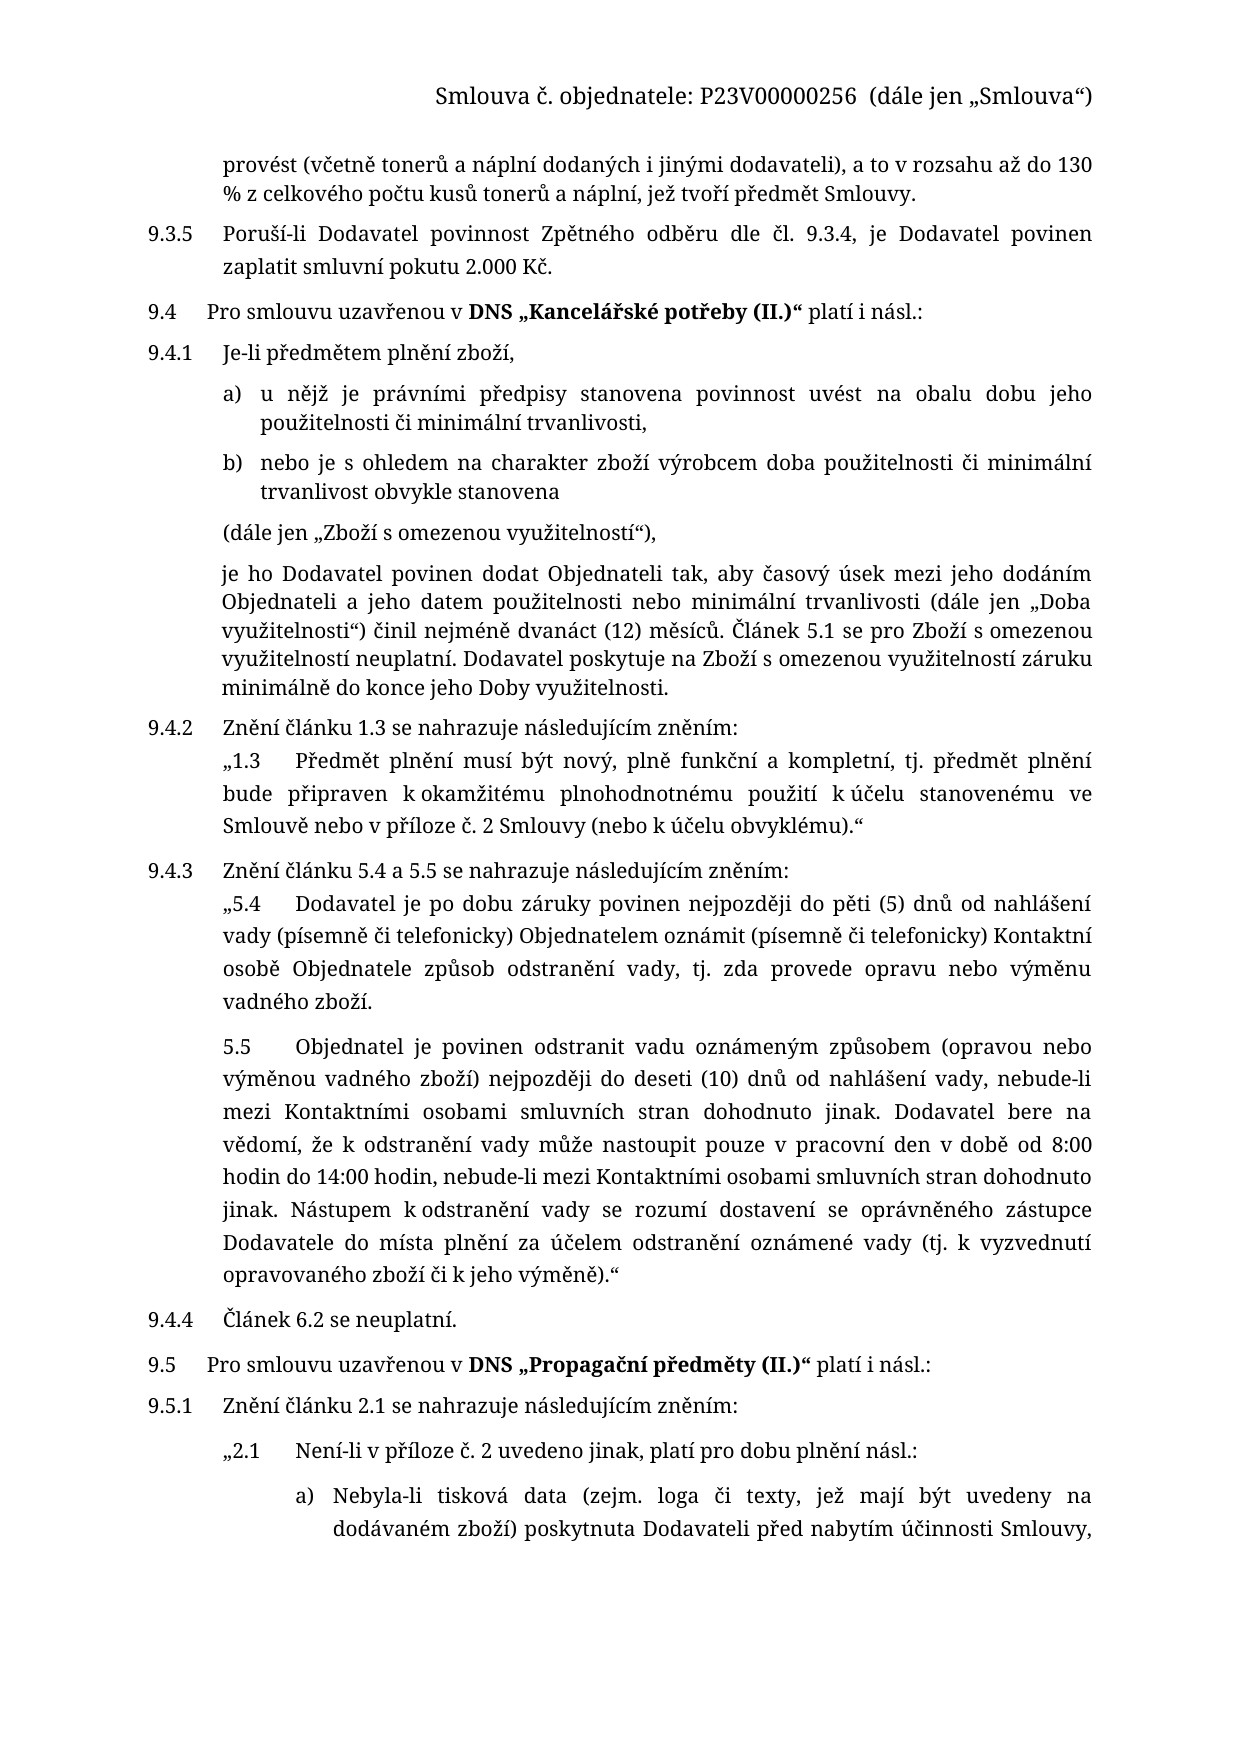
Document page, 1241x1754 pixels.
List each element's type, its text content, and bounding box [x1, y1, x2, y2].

list „1.3 Předmět plnění musí být nový, plně funkční a kompletní, tj. předmět plnění bude připraven k okamžitému plnohodnotnému použití k účelu stanovenému ve Smlouvě nebo v příloze č. 2 Smlouvy (nebo k účelu obvyklému).“ [223, 746, 1093, 840]
list Článek 6.2 se neuplatní. [148, 1305, 1093, 1334]
list Pro smlouvu uzavřenou v DNS „Propagační předměty (II.)“ platí i násl.: [148, 1350, 1093, 1379]
text je ho Dodavatel povinen dodat Objednateli tak, aby časový úsek mezi jeho dodáním Objednateli a jeho datem použitelnosti nebo minimální trvanlivosti (dále jen „Doba využitelnosti“) činil nejméně dvanáct (12) měsíců. Článek 5.1 se pro Zboží s omezenou využitelností neuplatní. Dodavatel poskytuje na Zboží s omezenou využitelností záruku minimálně do konce jeho Doby využitelnosti. [221, 559, 1093, 701]
list „2.1 Není-li v příloze č. 2 uvedeno jinak, platí pro dobu plnění násl.: [223, 1436, 1093, 1465]
list „5.4 Dodavatel je po dobu záruky povinen nejpozději do pěti (5) dnů od nahlášení vady (písemně či telefonicky) Objednatelem oznámit (písemně či telefonicky) Kontaktní osobě Objednatele způsob odstranění vady, tj. zda provede opravu nebo výměnu vadného zboží. [223, 889, 1093, 1015]
text (dále jen „Zboží s omezenou využitelností“), [223, 518, 1093, 546]
list Znění článku 5.4 a 5.5 se nahrazuje následujícím zněním: [148, 856, 1093, 885]
list nebo je s ohledem na charakter zboží výrobcem doba použitelnosti či minimální trvanlivost obvykle stanovena [223, 448, 1093, 505]
list Poruší-li Dodavatel povinnost Zpětného odběru dle čl. 9.3.4, je Dodavatel povinen zaplatit smluvní pokutu 2.000 Kč. [148, 219, 1093, 281]
list u nějž je právními předpisy stanovena povinnost uvést na obalu dobu jeho použitelnosti či minimální trvanlivosti, [223, 379, 1093, 436]
list Znění článku 1.3 se nahrazuje následujícím zněním: [148, 713, 1093, 742]
list Pro smlouvu uzavřenou v DNS „Kancelářské potřeby (II.)“ platí i násl.: [148, 297, 1093, 326]
list Znění článku 2.1 se nahrazuje následujícím zněním: [148, 1391, 1093, 1420]
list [295, 1482, 1093, 1543]
list Je-li předmětem plnění zboží, [148, 338, 1093, 367]
list 5.5 Objednatel je povinen odstranit vadu oznámeným způsobem (opravou nebo výměnou vadného zboží) nejpozději do deseti (10) dnů od nahlášení vady, nebude-li mezi Kontaktními osobami smluvních stran dohodnuto jinak. Dodavatel bere na vědomí, že k odstranění vady může nastoupit pouze v pracovní den v době od 8:00 hodin do 14:00 hodin, nebude-li mezi Kontaktními osobami smluvních stran dohodnuto jinak. Nástupem k odstranění vady se rozumí dostavení se oprávněného zástupce Dodavatele do místa plnění za účelem odstranění oznámené vady (tj. k vyzvednutí opravovaného zboží či k jeho výměně).“ [223, 1032, 1093, 1289]
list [148, 150, 1093, 207]
